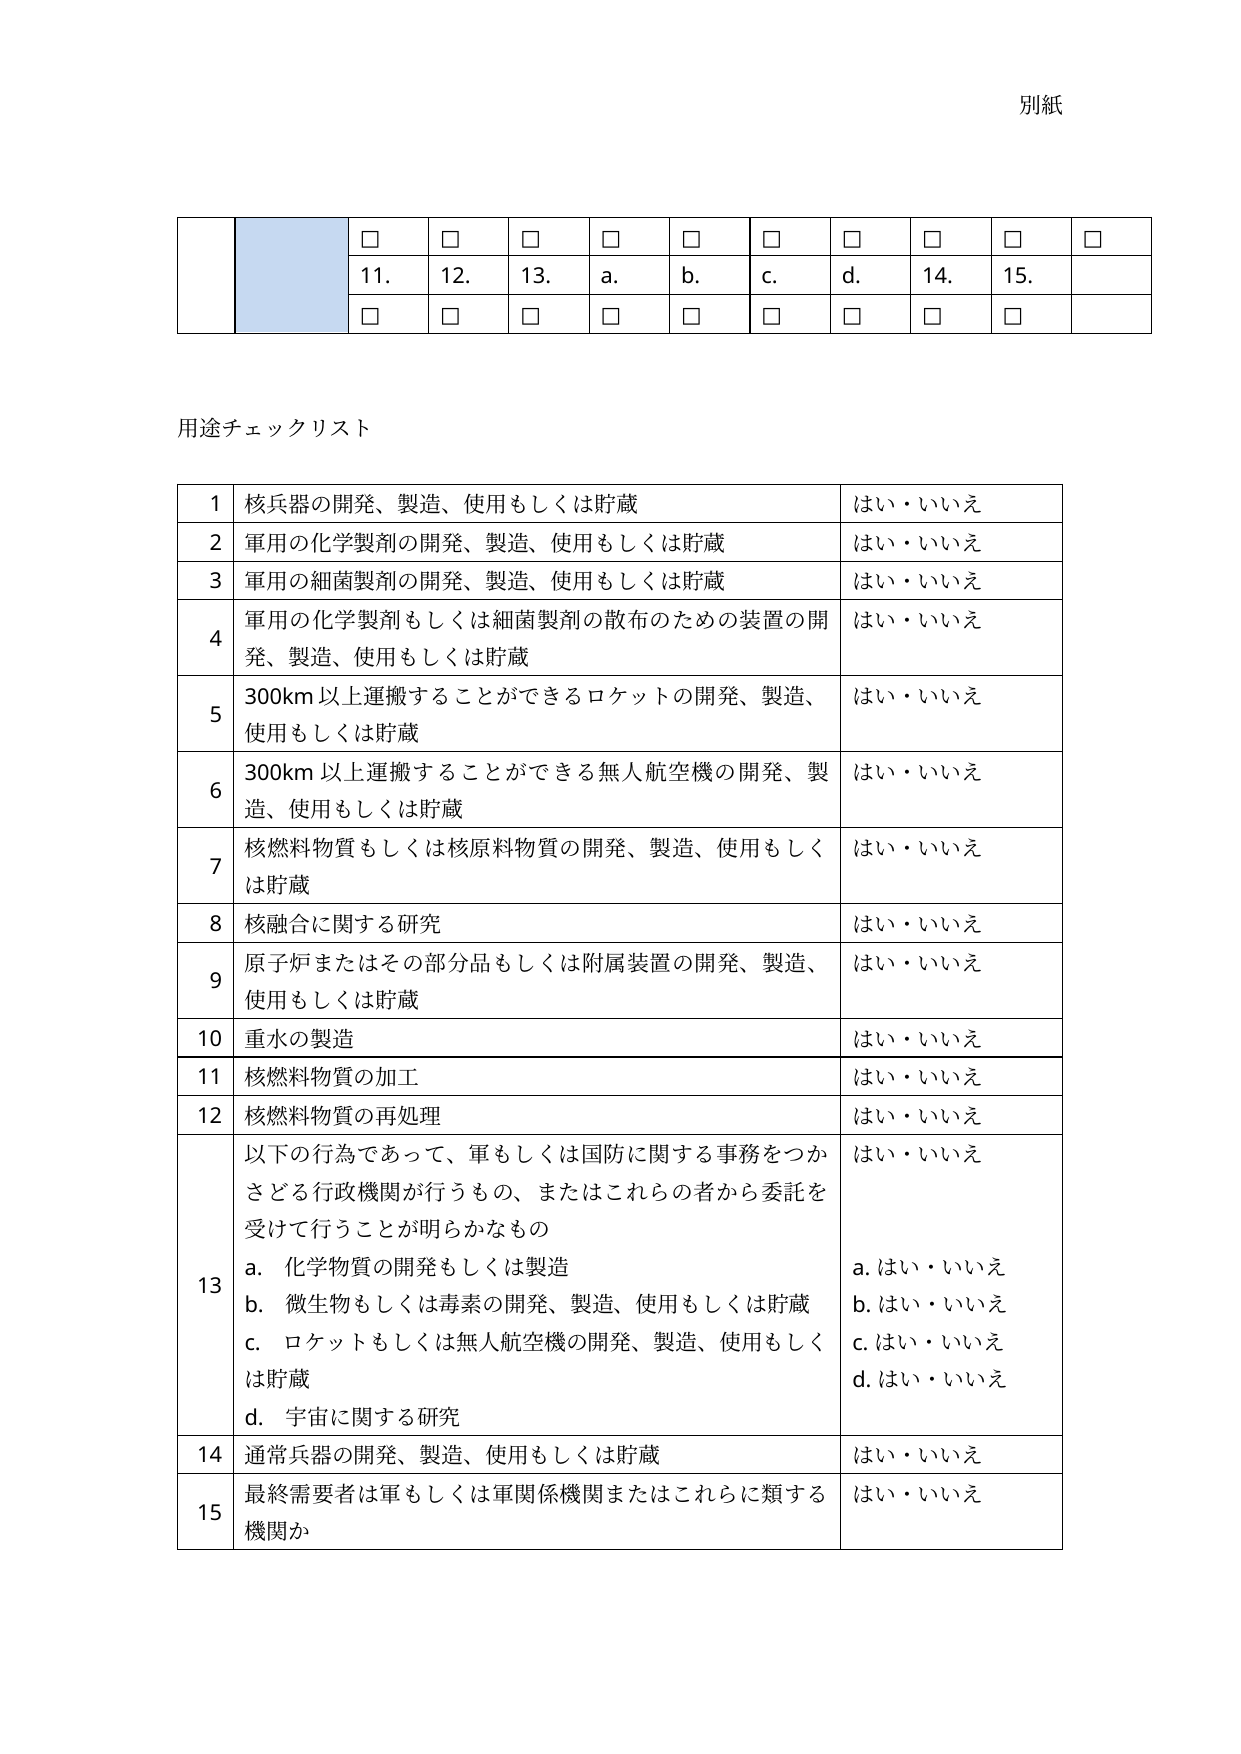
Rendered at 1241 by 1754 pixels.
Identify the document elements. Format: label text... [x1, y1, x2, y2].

table_cell はい・いいえ [841, 676, 1062, 751]
table_cell 核燃料物質の再処理 [234, 1096, 840, 1133]
table_cell 12. [429, 256, 508, 294]
table_cell 8 [178, 904, 233, 942]
table_cell 核融合に関する研究 [234, 904, 840, 942]
table_cell d. [831, 256, 910, 294]
table_cell 11 [178, 1058, 233, 1095]
table_cell b. [670, 256, 749, 294]
table_cell 6 [178, 752, 233, 827]
table_cell [1072, 256, 1151, 294]
table_cell c. [751, 256, 830, 294]
table_cell 重水の製造 [234, 1019, 840, 1056]
table_cell はい・いいえ [841, 600, 1062, 675]
table_cell はい・いいえ [841, 904, 1062, 942]
table_cell 原子炉またはその部分品もしくは附属装置の開発、製造、使用もしくは貯蔵 [234, 943, 840, 1018]
table_cell 核燃料物質の加工 [234, 1058, 840, 1095]
table_cell 300km以上運搬することができるロケットの開発、製造、使用もしくは貯蔵 [234, 676, 840, 751]
table_header はい・いいえ [841, 485, 1062, 522]
table_cell □ [590, 218, 669, 255]
table_cell 14. [911, 256, 991, 294]
table_cell □ [670, 218, 749, 255]
table_cell 以下の行為であって、軍もしくは国防に関する事務をつかさどる行政機関が行うもの、またはこれらの者から委託を受けて行うことが明らかなもの a. 化学物質の開発もしくは製造 b. 微生物もしくは毒素の開発、製造、使用もしくは貯蔵 c. ロケットもしくは無人航空機の開発、製造、使用もしくは貯蔵 d. 宇宙に関する研究 [234, 1135, 840, 1434]
table_cell 4 [178, 600, 233, 675]
table_cell 最終需要者は軍もしくは軍関係機関またはこれらに類する機関か [234, 1474, 840, 1549]
table_cell はい・いいえ [841, 1474, 1062, 1549]
table_cell はい・いいえ [841, 1096, 1062, 1133]
table_cell □ [349, 295, 428, 332]
table_cell □ [429, 218, 508, 255]
table_cell 通常兵器の開発、製造、使用もしくは貯蔵 [234, 1436, 840, 1473]
table_cell □ [349, 218, 428, 255]
table_cell はい・いいえ [841, 1019, 1062, 1056]
table_cell はい・いいえ [841, 562, 1062, 599]
table_cell はい・いいえ [841, 752, 1062, 827]
table_cell □ [509, 295, 589, 332]
table_cell □ [911, 218, 991, 255]
table_cell □ [992, 218, 1071, 255]
table_cell はい・いいえ [841, 943, 1062, 1018]
table_cell □ [831, 295, 910, 332]
table_cell 10 [178, 1019, 233, 1056]
table_cell 該当項目 [236, 218, 348, 332]
table_cell 13 [178, 1135, 233, 1434]
table_cell 14 [178, 1436, 233, 1473]
table_cell □ [590, 295, 669, 332]
table_cell [1072, 295, 1151, 332]
table_cell 軍用の細菌製剤の開発、製造、使用もしくは貯蔵 [234, 562, 840, 599]
table_cell a. [590, 256, 669, 294]
table_cell 11. [349, 256, 428, 294]
table_cell はい・いいえ a. はい・いいえ b. はい・いいえ c. はい・いいえ d. はい・いいえ [841, 1135, 1062, 1434]
table_cell 3 [178, 562, 233, 599]
table_cell □ [429, 295, 508, 332]
table_cell 軍用の化学製剤の開発、製造、使用もしくは貯蔵 [234, 523, 840, 561]
table_cell はい・いいえ [841, 1058, 1062, 1095]
table_cell 7 [178, 828, 233, 903]
table_cell □ [751, 295, 830, 332]
table_cell 5 [178, 676, 233, 751]
table_cell 300km以上運搬することができる無人航空機の開発、製造、使用もしくは貯蔵 [234, 752, 840, 827]
table_cell 15 [178, 1474, 233, 1549]
table_cell 12 [178, 1096, 233, 1133]
table_header 核兵器の開発、製造、使用もしくは貯蔵 [234, 485, 840, 522]
table_cell □ [509, 218, 589, 255]
table_header 1 [178, 485, 233, 522]
table_cell 軍用の化学製剤もしくは細菌製剤の散布のための装置の開発、製造、使用もしくは貯蔵 [234, 600, 840, 675]
table_cell 核燃料物質もしくは核原料物質の開発、製造、使用もしくは貯蔵 [234, 828, 840, 903]
text 用途チェックリスト [177, 408, 1063, 446]
table_cell はい・いいえ [841, 523, 1062, 561]
table_cell はい・いいえ [841, 828, 1062, 903]
table_cell □ [831, 218, 910, 255]
table_cell □ [1072, 218, 1151, 255]
table_cell □ [911, 295, 991, 332]
table_cell 15. [992, 256, 1071, 294]
table_cell □ [751, 218, 830, 255]
table_cell 2 [178, 523, 233, 561]
table_cell 13. [509, 256, 589, 294]
table_cell 9 [178, 943, 233, 1018]
table_cell □ [670, 295, 749, 332]
table_cell はい・いいえ [841, 1436, 1062, 1473]
table_cell □ [992, 295, 1071, 332]
